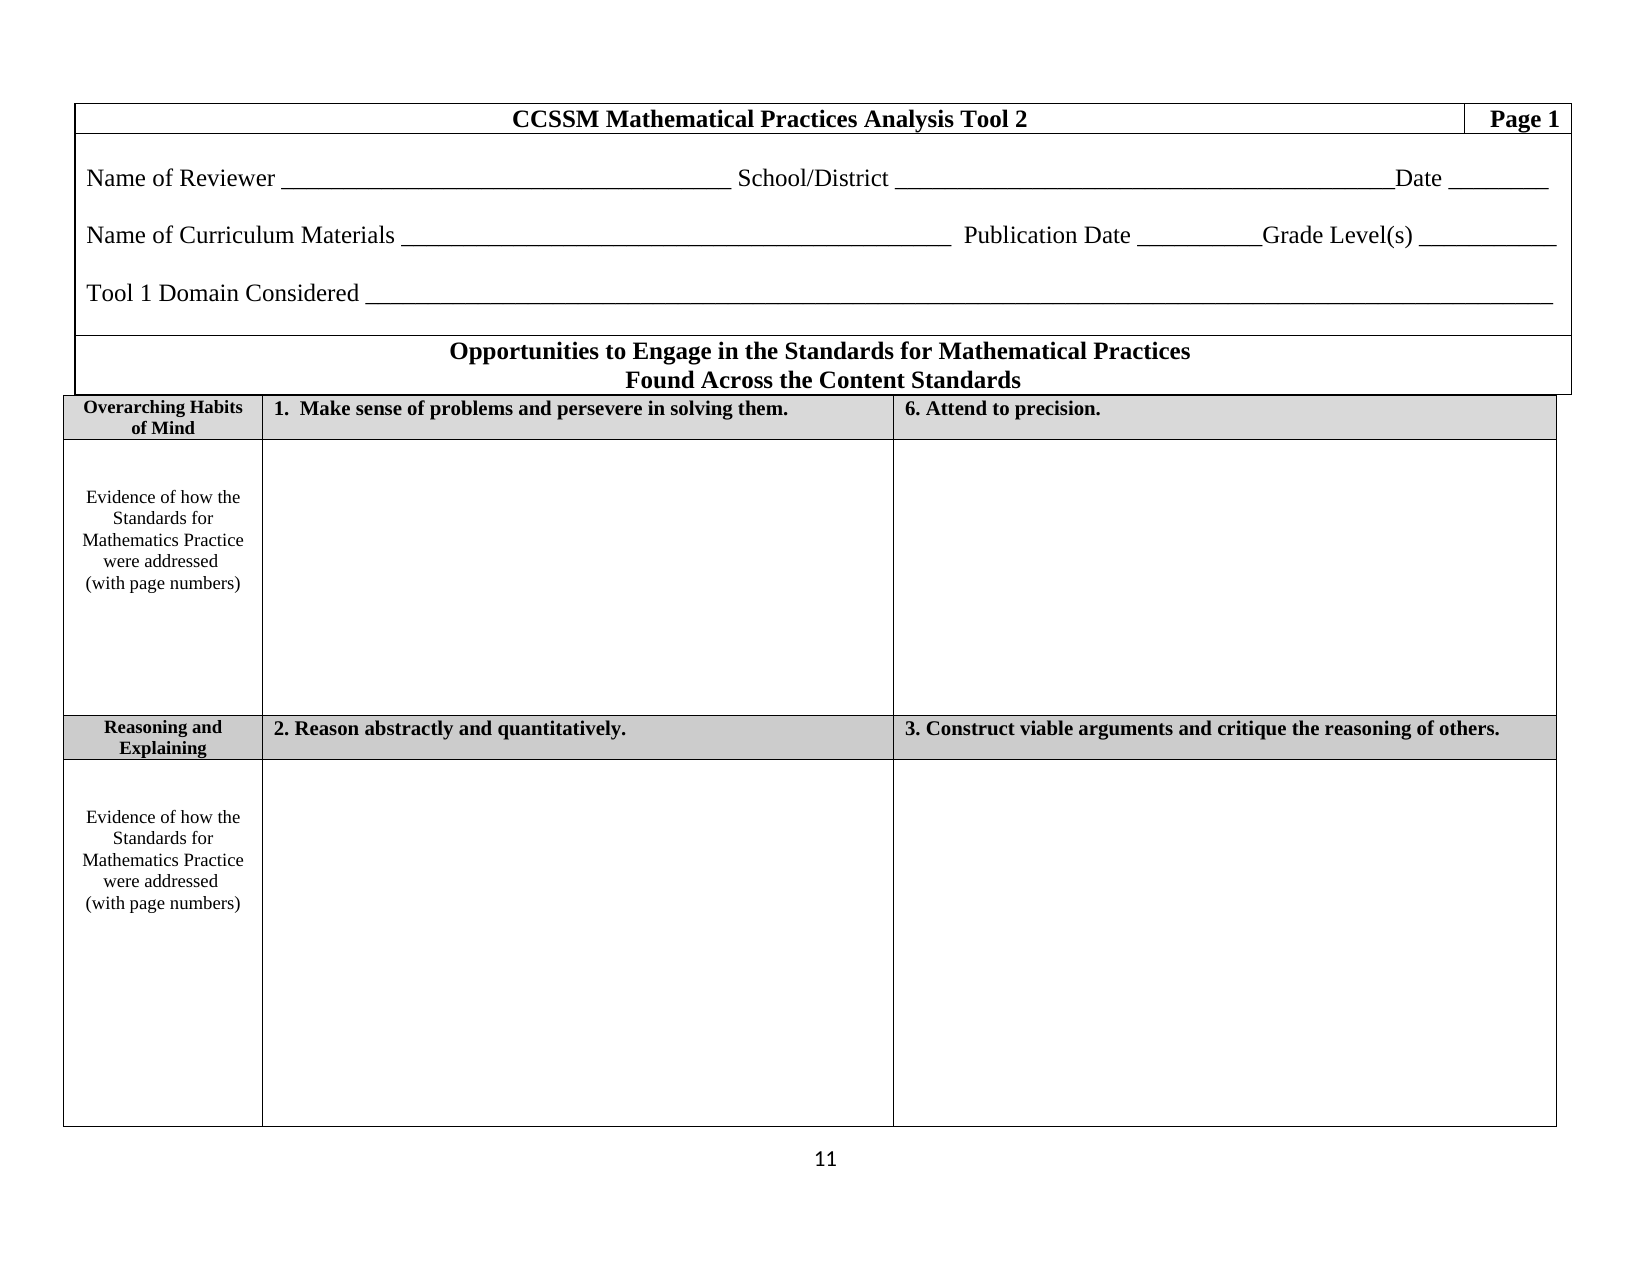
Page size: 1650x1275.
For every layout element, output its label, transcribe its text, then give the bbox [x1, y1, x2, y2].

table_cell 3. Construct viable arguments and critique the reasoning of others. [894, 716, 1556, 759]
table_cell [64, 760, 262, 1126]
table_header 6. Attend to precision. [894, 396, 1556, 439]
table_header 1. Make sense of problems and persevere in solving them. [263, 396, 893, 439]
table_cell [894, 440, 1556, 714]
table_cell Name of Reviewer ____________________________________ School/District ________________________________________Date ________ Name of Curriculum Materials ____________________________________________ Publication Date __________Grade Level(s) ___________ Tool 1 Domain Considered _______________________________________________________________________________________________ [76, 134, 1571, 335]
table_header Page 1 [1465, 104, 1571, 133]
table_cell Opportunities to Engage in the Standards for Mathematical Practices Found Across the Content Standards [76, 336, 1571, 394]
table_cell Evidence of how the Standards for Mathematics Practice were addressed (with page numbers) [64, 440, 262, 714]
table_cell [263, 440, 893, 714]
table_cell [263, 760, 893, 1126]
table_header Overarching Habits of Mind [64, 396, 262, 439]
table_header CCSSM Mathematical Practices Analysis Tool 2 [76, 104, 1464, 133]
table_cell 2. Reason abstractly and quantitatively. [263, 716, 893, 759]
table_cell [894, 760, 1556, 1126]
table_cell Reasoning and Explaining [64, 716, 262, 759]
